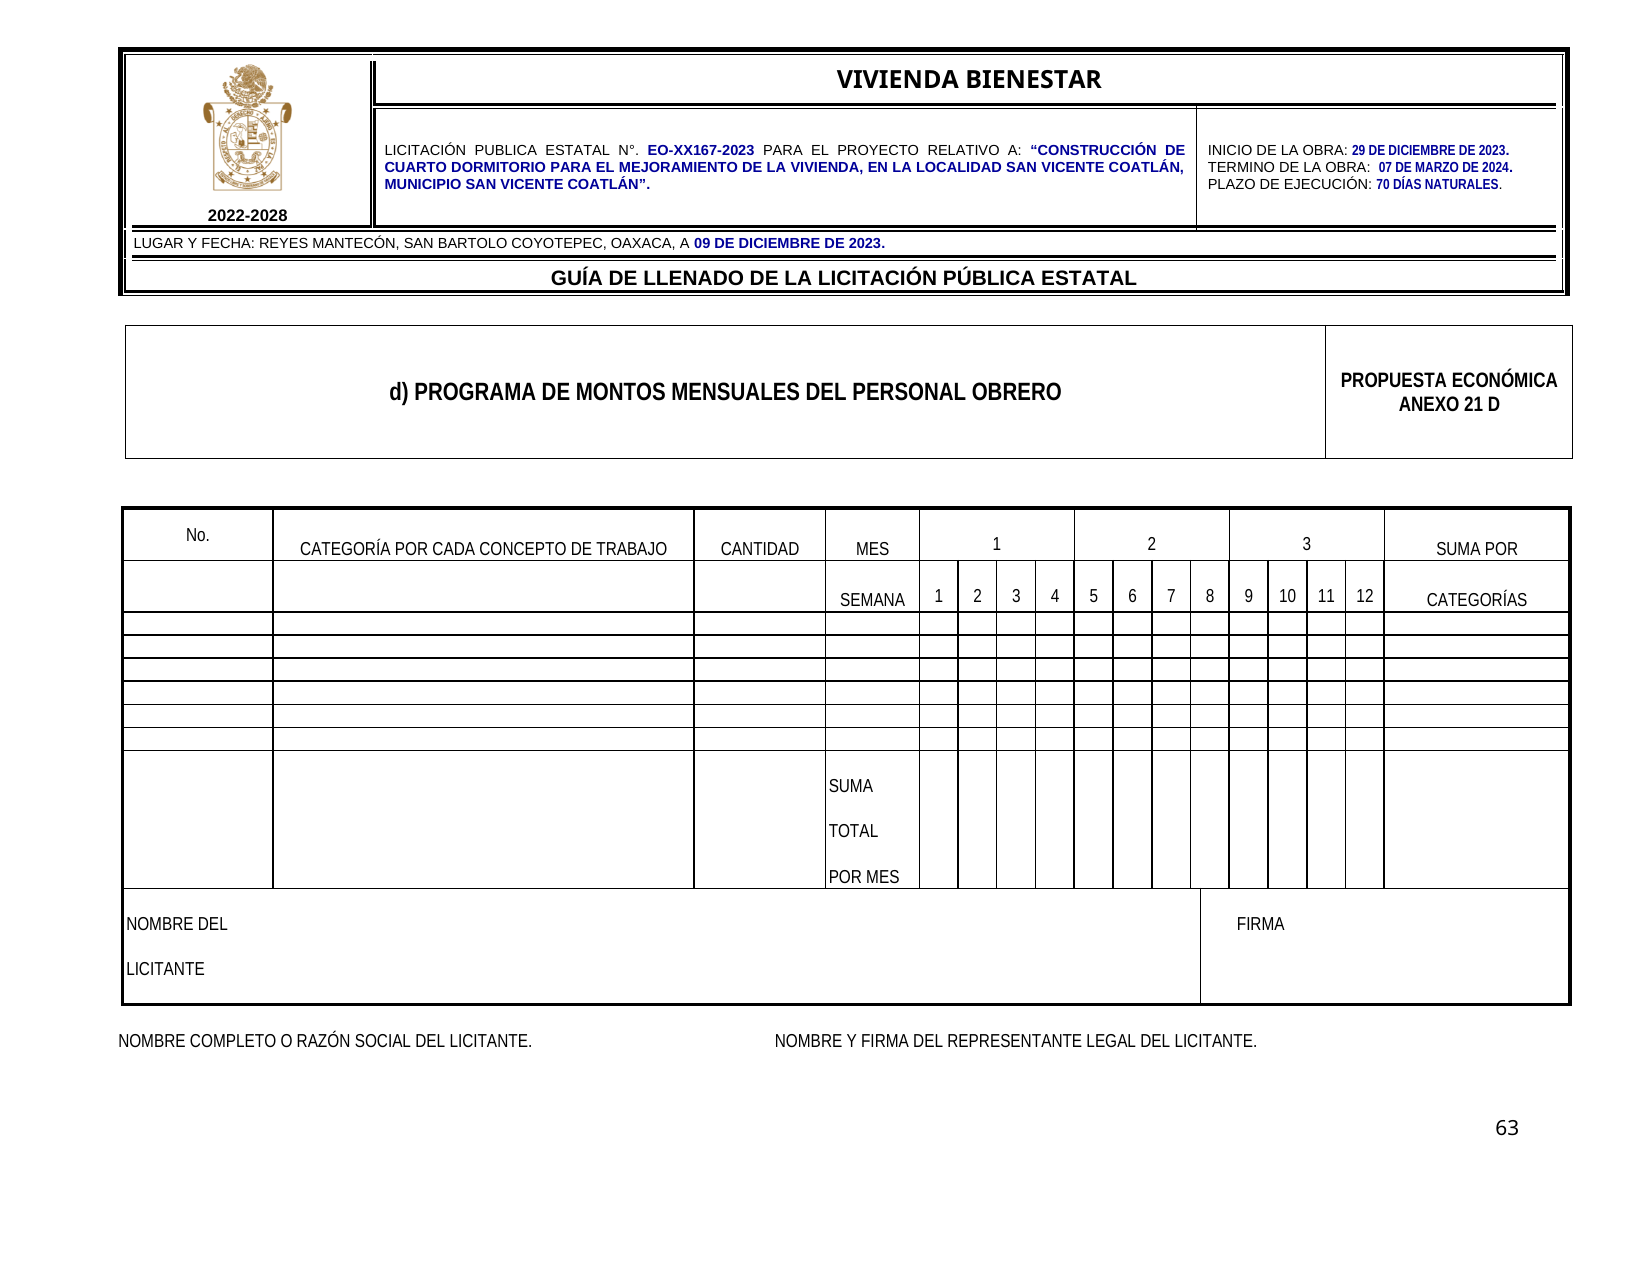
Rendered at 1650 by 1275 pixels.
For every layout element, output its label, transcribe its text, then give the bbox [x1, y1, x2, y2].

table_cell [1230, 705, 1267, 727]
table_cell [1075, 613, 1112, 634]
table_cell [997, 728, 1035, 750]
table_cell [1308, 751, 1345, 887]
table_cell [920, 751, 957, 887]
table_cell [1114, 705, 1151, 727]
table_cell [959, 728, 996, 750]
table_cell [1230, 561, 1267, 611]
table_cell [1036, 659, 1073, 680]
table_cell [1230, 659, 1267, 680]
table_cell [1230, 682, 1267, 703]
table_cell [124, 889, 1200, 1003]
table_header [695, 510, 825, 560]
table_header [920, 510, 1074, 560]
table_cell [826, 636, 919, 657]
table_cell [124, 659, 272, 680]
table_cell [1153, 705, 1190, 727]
text NOMBRE COMPLETO O RAZÓN SOCIAL DEL LICITANTE. NOMBRE Y FIRMA DEL REPRESENTANTE LEGAL DEL LICITANTE. [118, 1030, 1624, 1052]
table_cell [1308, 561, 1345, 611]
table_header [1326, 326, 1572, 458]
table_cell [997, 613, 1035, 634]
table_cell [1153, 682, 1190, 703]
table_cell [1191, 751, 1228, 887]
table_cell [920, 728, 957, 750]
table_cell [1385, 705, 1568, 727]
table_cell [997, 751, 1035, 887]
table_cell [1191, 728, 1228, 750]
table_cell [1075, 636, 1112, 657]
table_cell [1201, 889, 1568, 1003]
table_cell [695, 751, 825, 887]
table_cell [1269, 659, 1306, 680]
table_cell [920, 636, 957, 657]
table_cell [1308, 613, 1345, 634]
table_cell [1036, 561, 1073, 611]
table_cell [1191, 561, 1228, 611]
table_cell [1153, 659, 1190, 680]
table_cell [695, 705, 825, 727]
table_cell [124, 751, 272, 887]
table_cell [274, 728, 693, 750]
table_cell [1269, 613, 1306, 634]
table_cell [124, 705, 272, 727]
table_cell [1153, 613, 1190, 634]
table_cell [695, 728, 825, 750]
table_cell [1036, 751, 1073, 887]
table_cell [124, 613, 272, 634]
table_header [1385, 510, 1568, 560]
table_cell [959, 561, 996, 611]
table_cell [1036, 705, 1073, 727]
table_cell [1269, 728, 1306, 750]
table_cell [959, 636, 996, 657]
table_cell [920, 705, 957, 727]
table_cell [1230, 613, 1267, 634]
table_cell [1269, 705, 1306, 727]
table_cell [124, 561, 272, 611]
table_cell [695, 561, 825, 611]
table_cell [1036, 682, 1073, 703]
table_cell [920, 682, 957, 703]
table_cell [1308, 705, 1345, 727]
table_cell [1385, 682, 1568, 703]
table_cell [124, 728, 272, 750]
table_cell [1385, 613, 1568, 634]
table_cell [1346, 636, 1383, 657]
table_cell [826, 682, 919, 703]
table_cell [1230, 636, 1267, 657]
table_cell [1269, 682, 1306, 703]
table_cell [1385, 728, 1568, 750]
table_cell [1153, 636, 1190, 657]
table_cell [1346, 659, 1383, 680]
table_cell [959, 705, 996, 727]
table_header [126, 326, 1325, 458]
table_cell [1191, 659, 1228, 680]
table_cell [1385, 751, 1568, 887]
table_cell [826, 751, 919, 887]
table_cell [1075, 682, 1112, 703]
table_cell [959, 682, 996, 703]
picture [197, 60, 294, 189]
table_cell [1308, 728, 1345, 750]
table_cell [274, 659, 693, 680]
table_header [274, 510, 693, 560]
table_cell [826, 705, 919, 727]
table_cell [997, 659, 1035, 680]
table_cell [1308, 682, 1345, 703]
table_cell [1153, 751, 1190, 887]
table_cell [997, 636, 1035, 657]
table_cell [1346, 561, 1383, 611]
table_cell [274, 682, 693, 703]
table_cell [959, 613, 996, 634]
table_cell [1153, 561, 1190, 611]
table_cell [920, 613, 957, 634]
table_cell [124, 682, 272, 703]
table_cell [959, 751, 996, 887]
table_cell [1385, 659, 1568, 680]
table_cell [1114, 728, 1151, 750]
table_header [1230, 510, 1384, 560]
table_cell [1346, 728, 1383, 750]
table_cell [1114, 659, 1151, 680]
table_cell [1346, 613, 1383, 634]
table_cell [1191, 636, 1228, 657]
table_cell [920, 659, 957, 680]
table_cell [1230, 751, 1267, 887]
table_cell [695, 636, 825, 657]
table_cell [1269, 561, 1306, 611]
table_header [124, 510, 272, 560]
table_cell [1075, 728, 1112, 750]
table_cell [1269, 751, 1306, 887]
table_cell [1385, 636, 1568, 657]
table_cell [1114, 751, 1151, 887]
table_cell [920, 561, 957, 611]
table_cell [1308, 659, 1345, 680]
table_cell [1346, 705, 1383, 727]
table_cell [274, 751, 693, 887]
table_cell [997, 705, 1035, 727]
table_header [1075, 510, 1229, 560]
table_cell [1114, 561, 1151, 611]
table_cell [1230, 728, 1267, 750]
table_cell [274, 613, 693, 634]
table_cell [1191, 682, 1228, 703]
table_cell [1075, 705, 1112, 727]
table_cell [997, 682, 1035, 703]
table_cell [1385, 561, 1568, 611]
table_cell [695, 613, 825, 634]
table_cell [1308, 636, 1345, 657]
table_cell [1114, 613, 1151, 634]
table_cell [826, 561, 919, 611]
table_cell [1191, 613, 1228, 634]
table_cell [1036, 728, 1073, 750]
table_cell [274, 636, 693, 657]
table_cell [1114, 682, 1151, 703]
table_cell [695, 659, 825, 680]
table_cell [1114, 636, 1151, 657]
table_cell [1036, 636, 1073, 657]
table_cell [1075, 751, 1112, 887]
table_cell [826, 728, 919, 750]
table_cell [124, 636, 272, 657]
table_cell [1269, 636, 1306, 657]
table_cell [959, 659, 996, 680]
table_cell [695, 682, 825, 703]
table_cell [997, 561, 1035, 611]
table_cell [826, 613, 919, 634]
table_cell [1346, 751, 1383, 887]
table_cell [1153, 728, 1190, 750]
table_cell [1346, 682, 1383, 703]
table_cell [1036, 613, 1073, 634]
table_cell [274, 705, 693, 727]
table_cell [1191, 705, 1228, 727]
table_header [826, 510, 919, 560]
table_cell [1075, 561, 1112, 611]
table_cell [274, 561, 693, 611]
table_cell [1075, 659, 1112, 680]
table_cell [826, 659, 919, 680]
